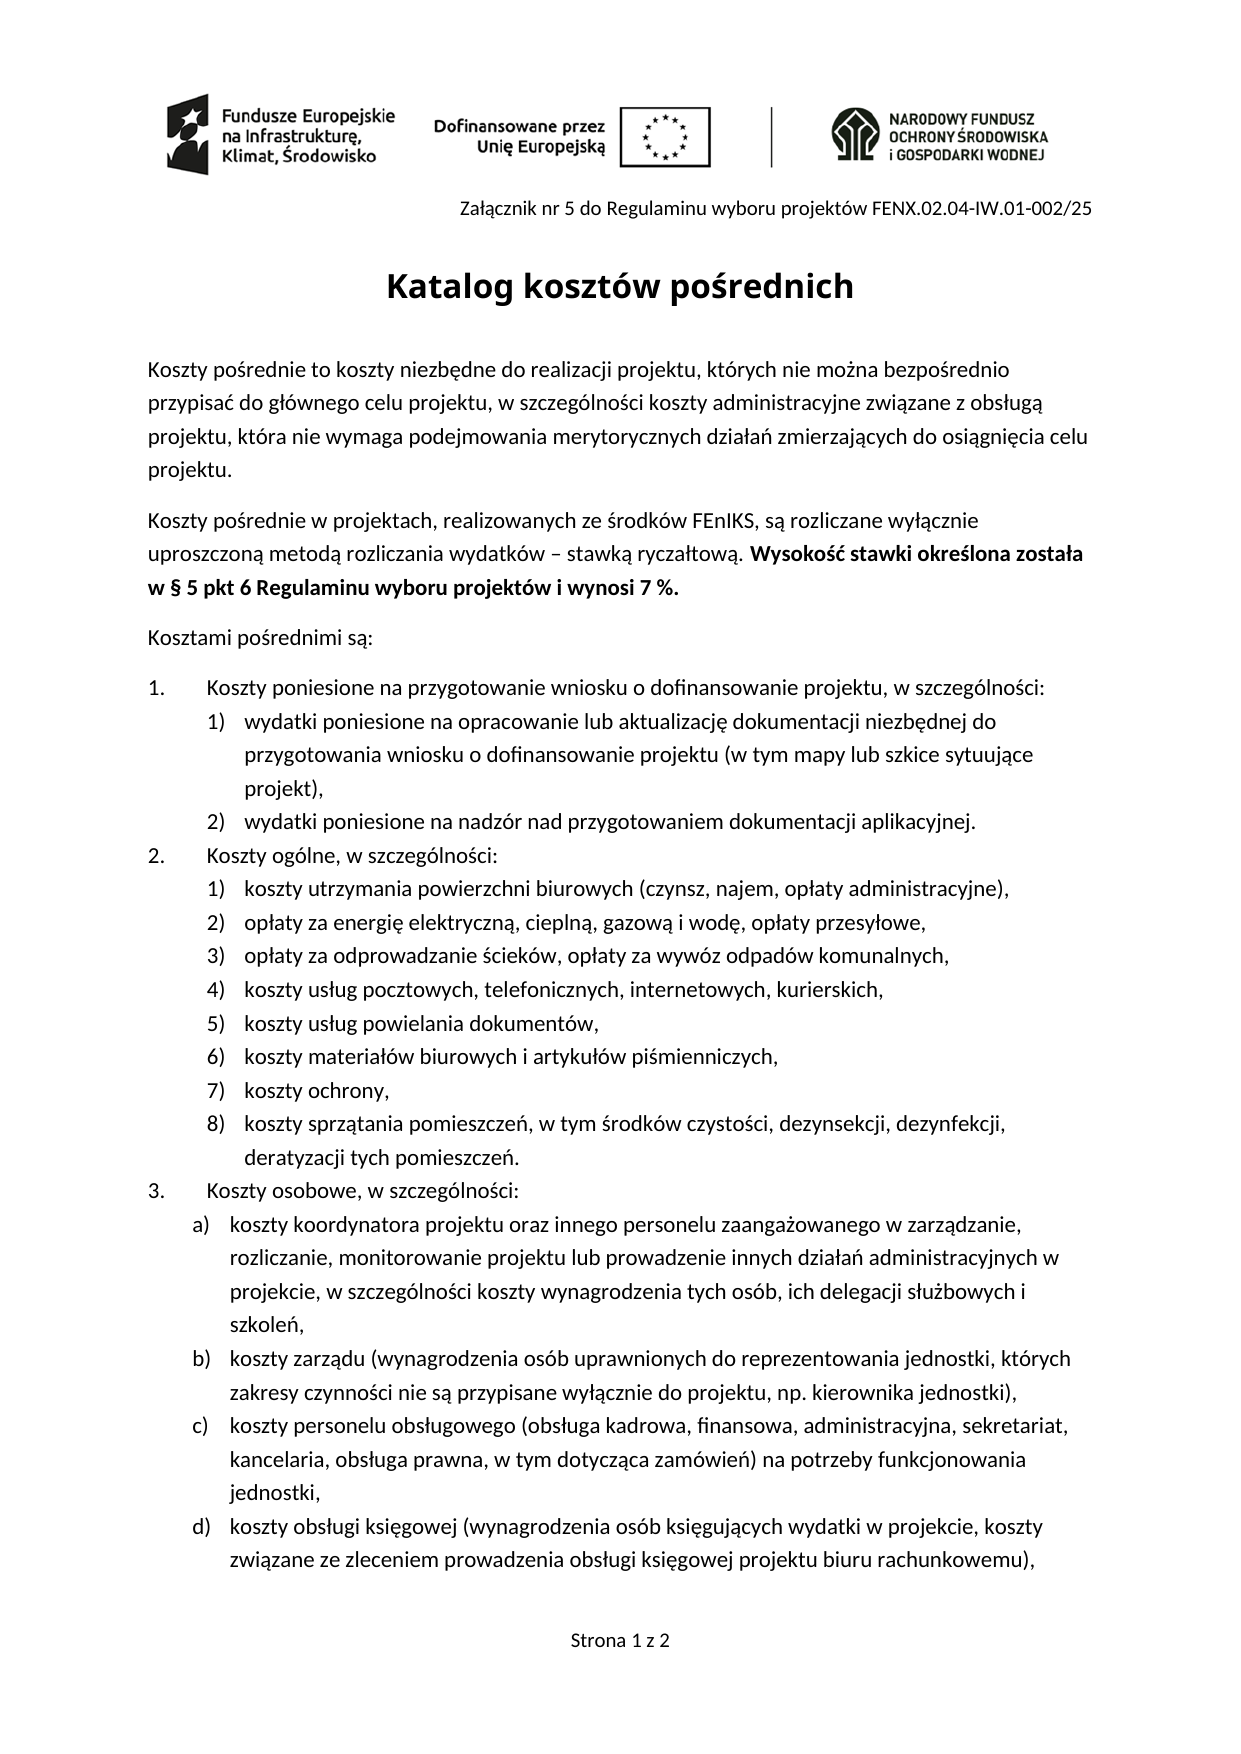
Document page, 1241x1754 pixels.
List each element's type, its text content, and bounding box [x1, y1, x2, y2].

list Koszty osobowe, w szczególności: [148, 1176, 1093, 1204]
list Koszty poniesione na przygotowanie wniosku o dofinansowanie projektu, w szczególności: [148, 673, 1093, 701]
list koszty koordynatora projektu oraz innego personelu zaangażowanego w zarządzanie, rozliczanie, monitorowanie projektu lub prowadzenie innych działań administracyjnych w projekcie, w szczególności koszty wynagrodzenia tych osób, ich delegacji służbowych i szkoleń, [192, 1210, 1093, 1338]
list koszty materiałów biurowych i artykułów piśmienniczych, [207, 1042, 1093, 1070]
list opłaty za odprowadzanie ścieków, opłaty za wywóz odpadów komunalnych, [207, 942, 1093, 969]
list opłaty za energię elektryczną, cieplną, gazową i wodę, opłaty przesyłowe, [207, 908, 1093, 936]
text Kosztami pośrednimi są: [148, 623, 1093, 651]
text Koszty pośrednie to koszty niezbędne do realizacji projektu, których nie można bezpośrednio przypisać do głównego celu projektu, w szczególności koszty administracyjne związane z obsługą projektu, która nie wymaga podejmowania merytorycznych działań zmierzających do osiągnięcia celu projektu. [148, 355, 1093, 483]
list koszty usług powielania dokumentów, [207, 1009, 1093, 1037]
list koszty zarządu (wynagrodzenia osób uprawnionych do reprezentowania jednostki, których zakresy czynności nie są przypisane wyłącznie do projektu, np. kierownika jednostki), [192, 1344, 1093, 1406]
text Koszty pośrednie w projektach, realizowanych ze środków FEnIKS, są rozliczane wyłącznie uproszczoną metodą rozliczania wydatków – stawką ryczałtową. Wysokość stawki określona została w § 5 pkt 6 Regulaminu wyboru projektów i wynosi 7 %. [148, 506, 1093, 601]
list koszty personelu obsługowego (obsługa kadrowa, finansowa, administracyjna, sekretariat, kancelaria, obsługa prawna, w tym dotycząca zamówień) na potrzeby funkcjonowania jednostki, [192, 1411, 1093, 1506]
list koszty ochrony, [207, 1076, 1093, 1104]
list koszty utrzymania powierzchni biurowych (czynsz, najem, opłaty administracyjne), [207, 874, 1093, 902]
text Załącznik nr 5 do Regulaminu wyboru projektów FENX.02.04-IW.01-002/25 [148, 195, 1093, 220]
list koszty sprzątania pomieszczeń, w tym środków czystości, dezynsekcji, dezynfekcji, deratyzacji tych pomieszczeń. [207, 1109, 1093, 1171]
list koszty obsługi księgowej (wynagrodzenia osób księgujących wydatki w projekcie, koszty związane ze zleceniem prowadzenia obsługi księgowej projektu biuru rachunkowemu), [192, 1512, 1093, 1573]
list wydatki poniesione na nadzór nad przygotowaniem dokumentacji aplikacyjnej. [207, 807, 1093, 835]
picture [147, 73, 1092, 195]
list Koszty ogólne, w szczególności: [148, 841, 1093, 869]
list koszty usług pocztowych, telefonicznych, internetowych, kurierskich, [207, 975, 1093, 1003]
list wydatki poniesione na opracowanie lub aktualizację dokumentacji niezbędnej do przygotowania wniosku o dofinansowanie projektu (w tym mapy lub szkice sytuujące projekt), [207, 707, 1093, 802]
subtitle Katalog kosztów pośrednich [148, 263, 1093, 308]
